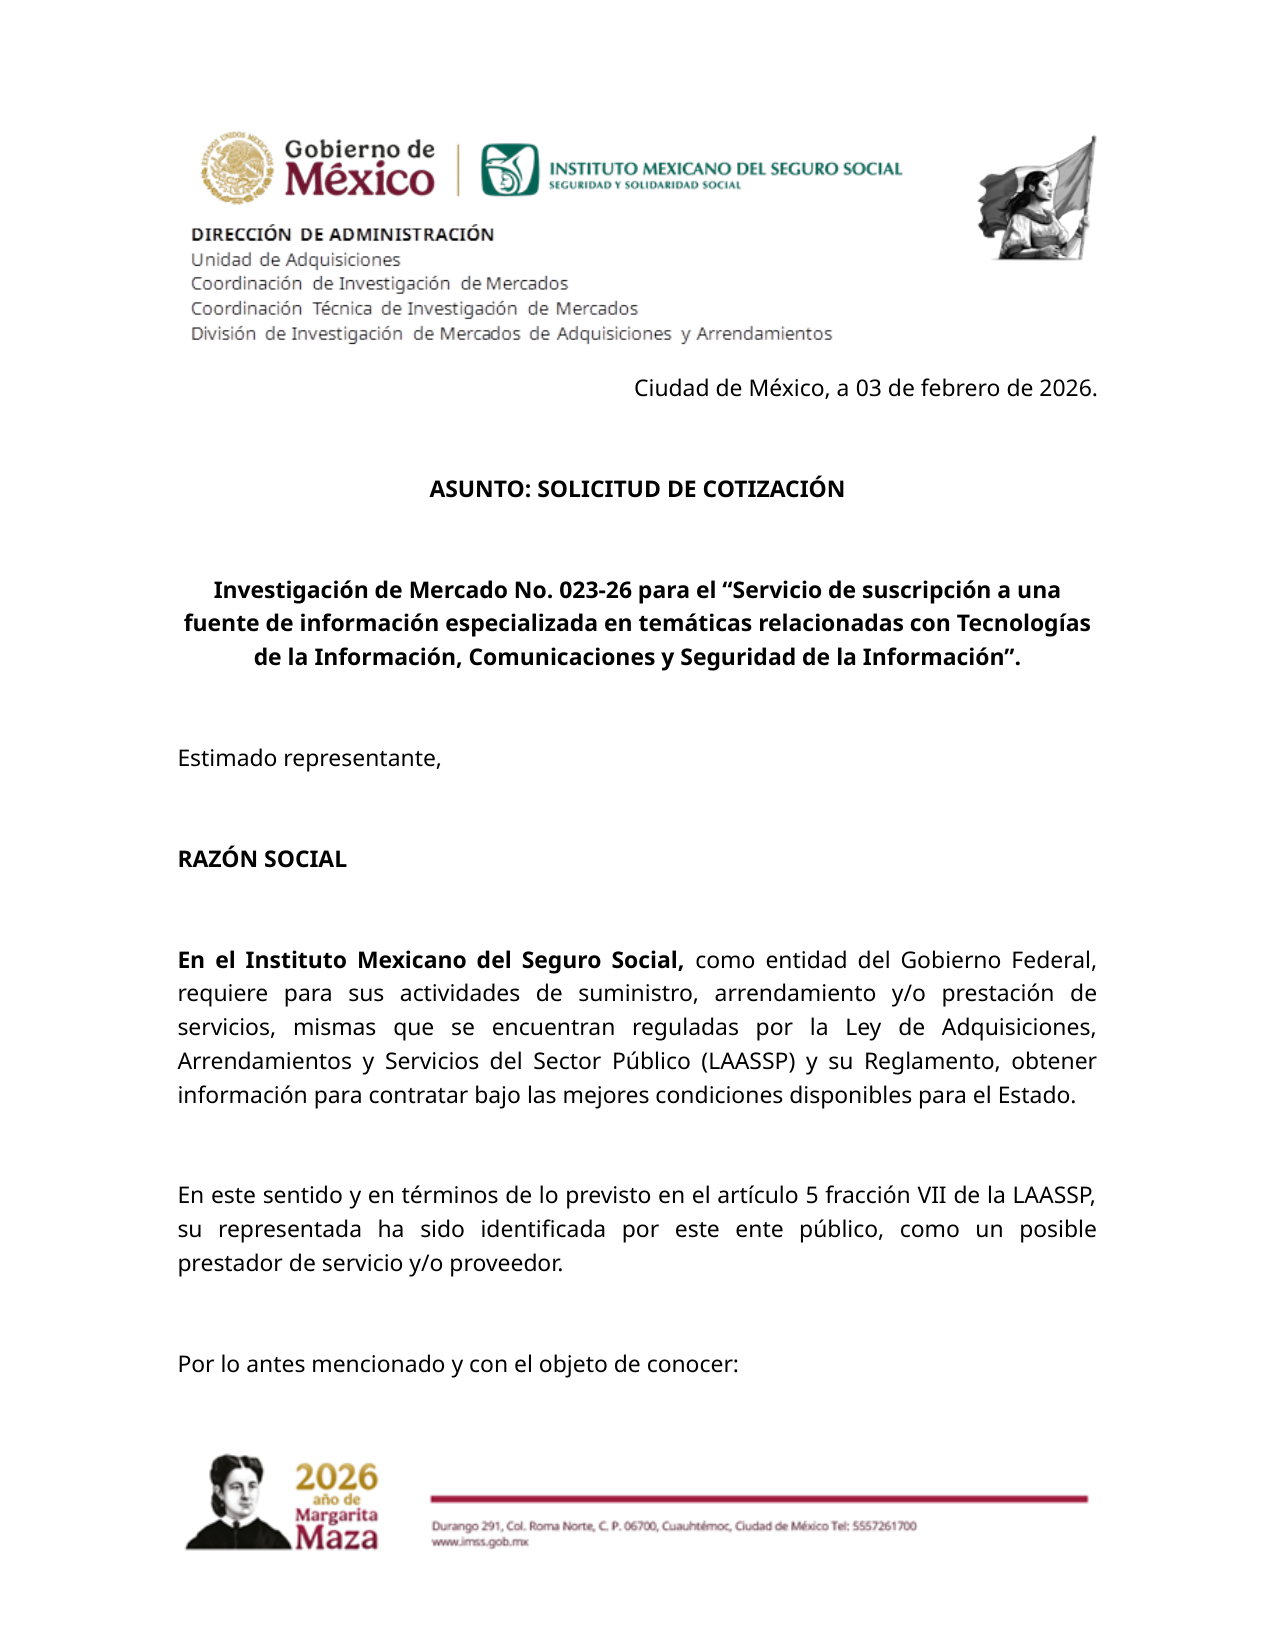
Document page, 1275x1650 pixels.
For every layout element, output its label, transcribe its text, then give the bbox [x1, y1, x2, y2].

text En el Instituto Mexicano del Seguro Social, como entidad del Gobierno Federal, requiere para sus actividades de suministro, arrendamiento y/o prestación de servicios, mismas que se encuentran reguladas por la Ley de Adquisiciones, Arrendamientos y Servicios del Sector Público (LAASSP) y su Reglamento, obtener información para contratar bajo las mejores condiciones disponibles para el Estado. [177, 944, 1098, 1110]
text Estimado representante, [177, 742, 1098, 773]
text Por lo antes mencionado y con el objeto de conocer: [177, 1348, 1098, 1379]
text Investigación de Mercado No. 023-26 para el “Servicio de suscripción a una fuente de información especializada en temáticas relacionadas con Tecnologías de la Información, Comunicaciones y Seguridad de la Información”. [177, 574, 1098, 672]
text Ciudad de México, a 03 de febrero de 2026. [177, 372, 1098, 403]
text ASUNTO: SOLICITUD DE COTIZACIÓN [177, 473, 1098, 504]
picture [177, 124, 1098, 354]
picture [177, 1426, 1098, 1577]
text RAZÓN SOCIAL [177, 843, 1098, 874]
text En este sentido y en términos de lo previsto en el artículo 5 fracción VII de la LAASSP, su representada ha sido identificada por este ente público, como un posible prestador de servicio y/o proveedor. [177, 1179, 1098, 1278]
